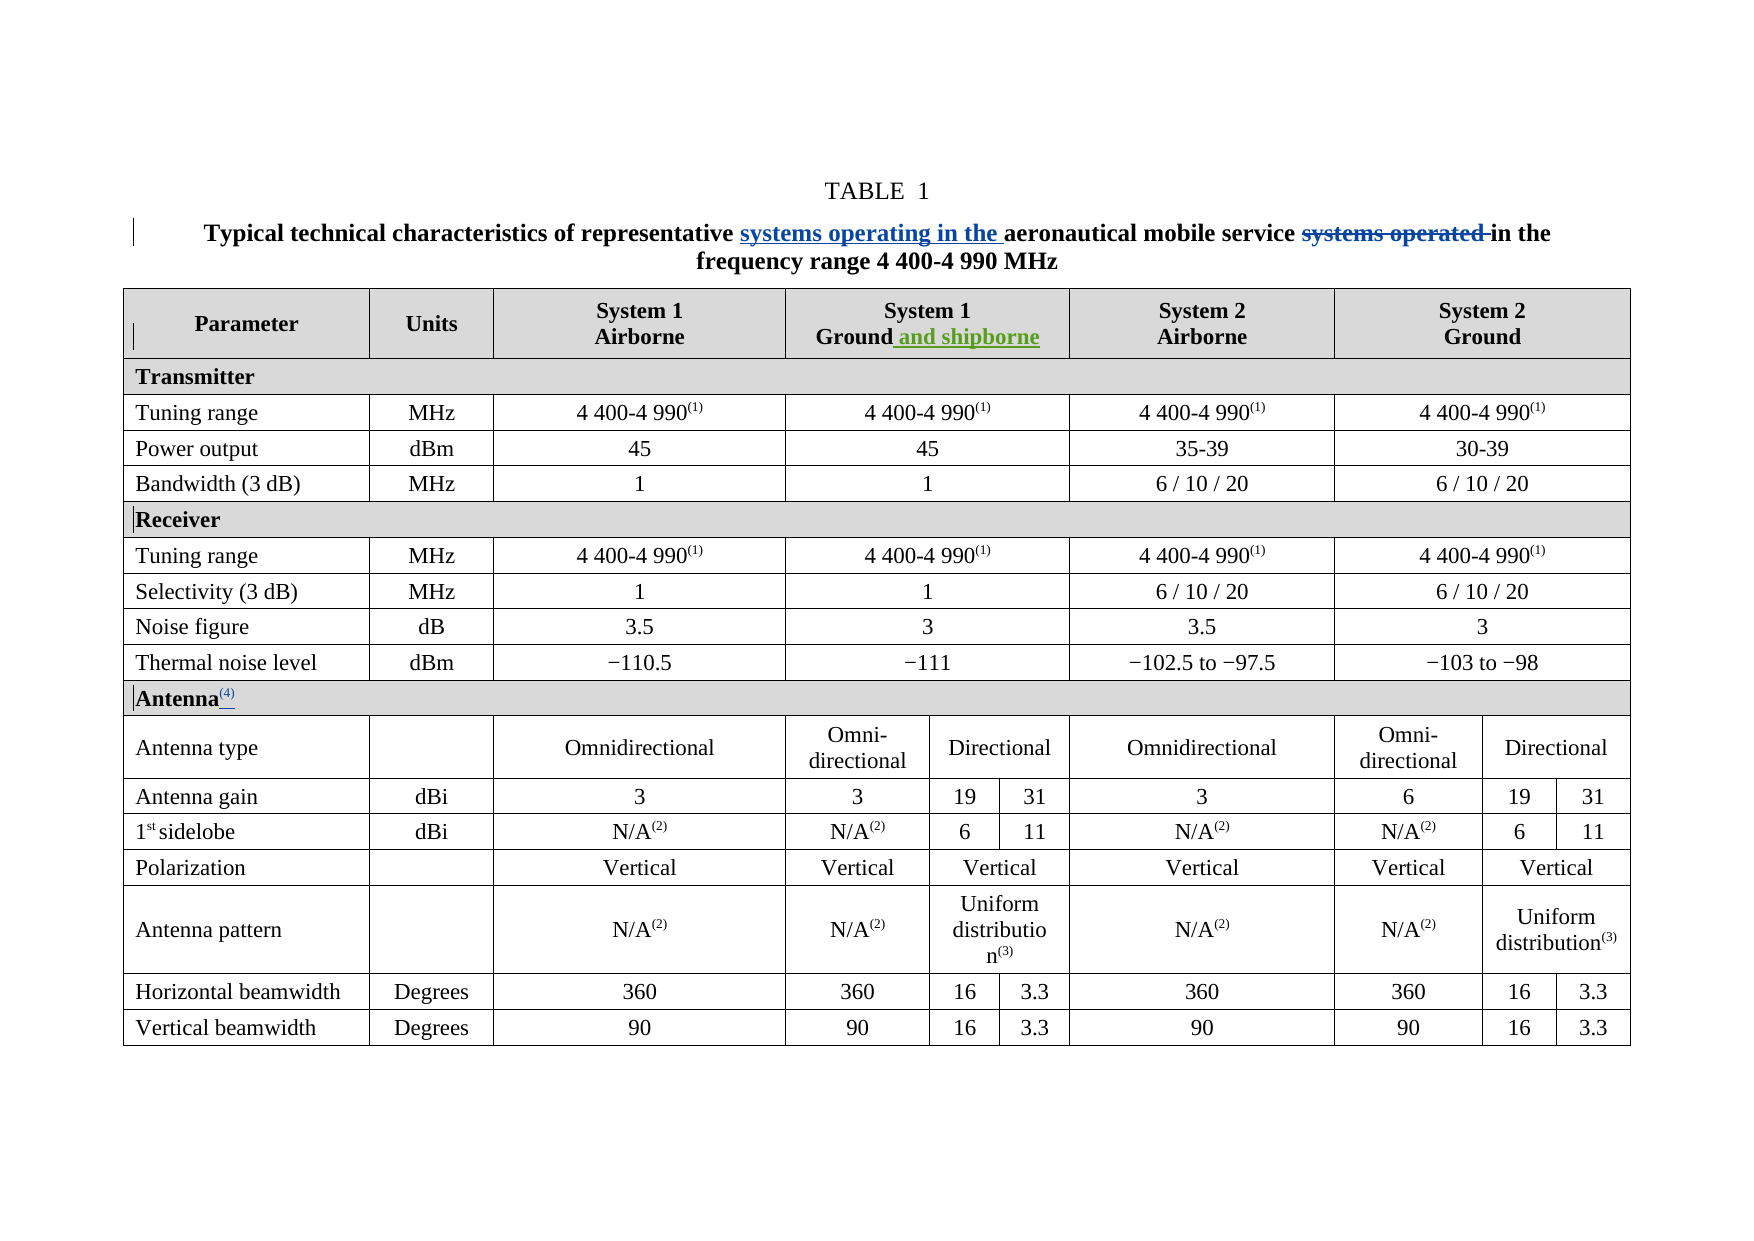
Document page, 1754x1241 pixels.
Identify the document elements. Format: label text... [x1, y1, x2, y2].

table_cell Power output [124, 431, 369, 465]
table_header System 1 Ground [786, 289, 1069, 358]
table_cell 1st sidelobe [124, 814, 369, 849]
table_cell N/A(2) [494, 886, 785, 973]
table_cell 3 [494, 779, 785, 813]
text TABLE 1 [148, 176, 1606, 205]
table_cell Vertical beamwidth [124, 1010, 369, 1044]
table_header System 2 Ground [1335, 289, 1630, 358]
table_cell 4 400-4 990(1) [1335, 538, 1630, 572]
table_cell Degrees [370, 974, 493, 1009]
table_cell Tuning range [124, 538, 369, 572]
table_cell MHz [370, 574, 493, 608]
table_cell 30-39 [1335, 431, 1630, 465]
table_cell N/A(2) [1070, 886, 1334, 973]
table_cell 3.3 [1000, 974, 1069, 1009]
table_cell Antenna type [124, 716, 369, 777]
table_cell 35-39 [1070, 431, 1334, 465]
table_cell Tuning range [124, 395, 369, 429]
table_cell Horizontal beamwidth [124, 974, 369, 1009]
table_cell 1 [786, 574, 1069, 608]
table_cell −102.5 to −97.5 [1070, 645, 1334, 680]
table_cell dBi [370, 779, 493, 813]
table_cell 4 400-4 990(1) [786, 538, 1069, 572]
table_cell Transmitter [124, 359, 1630, 394]
table_cell 4 400-4 990(1) [1070, 538, 1334, 572]
table_cell Uniform distribution(3) [1483, 886, 1630, 973]
table_cell 90 [494, 1010, 785, 1044]
table_cell N/A(2) [1335, 886, 1482, 973]
table_cell 4 400-4 990(1) [494, 538, 785, 572]
table_cell 3 [786, 609, 1069, 644]
table_cell 6 / 10 / 20 [1335, 574, 1630, 608]
table_cell 6 [930, 814, 999, 849]
table_cell Omni-directional [1335, 716, 1482, 777]
table_cell 360 [786, 974, 929, 1009]
table_cell 3 [1335, 609, 1630, 644]
table_cell 3.3 [1000, 1010, 1069, 1044]
table_cell N/A(2) [1070, 814, 1334, 849]
table_cell Uniform distribution(3) [930, 886, 1069, 973]
table_cell Vertical [930, 850, 1069, 885]
table_cell 1 [786, 466, 1069, 501]
table_cell Vertical [1483, 850, 1630, 885]
table_cell 1 [494, 466, 785, 501]
table_cell 11 [1557, 814, 1630, 849]
table_header Parameter [124, 289, 369, 358]
table_cell 11 [1000, 814, 1069, 849]
table_cell Thermal noise level [124, 645, 369, 680]
table_cell 31 [1000, 779, 1069, 813]
title Typical technical characteristics of representative aeronautical mobile service in the frequency range 4 400-4 990 MHz [148, 218, 1606, 275]
table_cell 6 / 10 / 20 [1070, 574, 1334, 608]
table_cell Directional [930, 716, 1069, 777]
table_cell [370, 886, 493, 973]
table_cell Omnidirectional [1070, 716, 1334, 777]
table_cell Vertical [494, 850, 785, 885]
table_cell 4 400-4 990(1) [1335, 395, 1630, 429]
table_cell Degrees [370, 1010, 493, 1044]
table_cell 16 [1483, 1010, 1556, 1044]
table_cell 16 [930, 1010, 999, 1044]
table_cell Noise figure [124, 609, 369, 644]
table_cell 45 [786, 431, 1069, 465]
table_cell Omni-directional [786, 716, 929, 777]
table_cell Vertical [786, 850, 929, 885]
table_cell 4 400-4 990(1) [494, 395, 785, 429]
table_cell 45 [494, 431, 785, 465]
table_cell 360 [494, 974, 785, 1009]
table_cell 1 [494, 574, 785, 608]
table_cell Vertical [1070, 850, 1334, 885]
table_cell Antenna gain [124, 779, 369, 813]
table_cell 90 [1070, 1010, 1334, 1044]
table_cell dBm [370, 431, 493, 465]
table_cell 6 / 10 / 20 [1070, 466, 1334, 501]
table_cell dB [370, 609, 493, 644]
table_cell −111 [786, 645, 1069, 680]
table_cell 3 [1070, 779, 1334, 813]
table_cell MHz [370, 466, 493, 501]
table_cell MHz [370, 395, 493, 429]
table_cell dBm [370, 645, 493, 680]
table_cell 3.5 [1070, 609, 1334, 644]
table_cell 16 [930, 974, 999, 1009]
table_cell MHz [370, 538, 493, 572]
table_cell Directional [1483, 716, 1630, 777]
table_cell dBi [370, 814, 493, 849]
table_cell N/A(2) [786, 886, 929, 973]
table_cell Antenna pattern [124, 886, 369, 973]
table_cell 360 [1070, 974, 1334, 1009]
table_cell 6 [1335, 779, 1482, 813]
table_cell N/A(2) [786, 814, 929, 849]
table_cell [370, 716, 493, 777]
table_cell 3.3 [1557, 974, 1630, 1009]
table_cell Polarization [124, 850, 369, 885]
table_cell 16 [1483, 974, 1556, 1009]
table_cell 6 [1483, 814, 1556, 849]
table_cell Omnidirectional [494, 716, 785, 777]
table_cell Bandwidth (3 dB) [124, 466, 369, 501]
table_cell 19 [1483, 779, 1556, 813]
table_header Units [370, 289, 493, 358]
table_cell Antenna [124, 681, 1630, 715]
table_cell Selectivity (3 dB) [124, 574, 369, 608]
table_cell N/A(2) [494, 814, 785, 849]
table_header System 2 Airborne [1070, 289, 1334, 358]
table_cell 90 [786, 1010, 929, 1044]
table_cell 3 [786, 779, 929, 813]
table_cell 3.3 [1557, 1010, 1630, 1044]
table_cell −103 to −98 [1335, 645, 1630, 680]
table_cell Vertical [1335, 850, 1482, 885]
table_cell 6 / 10 / 20 [1335, 466, 1630, 501]
table_cell [370, 850, 493, 885]
table_cell 4 400-4 990(1) [1070, 395, 1334, 429]
table_cell N/A(2) [1335, 814, 1482, 849]
table_header System 1 Airborne [494, 289, 785, 358]
table_cell 3.5 [494, 609, 785, 644]
table_cell 4 400-4 990(1) [786, 395, 1069, 429]
table_cell 90 [1335, 1010, 1482, 1044]
table_cell Receiver [124, 502, 1630, 537]
table_cell 360 [1335, 974, 1482, 1009]
table_cell 31 [1557, 779, 1630, 813]
table_cell −110.5 [494, 645, 785, 680]
table_cell 19 [930, 779, 999, 813]
